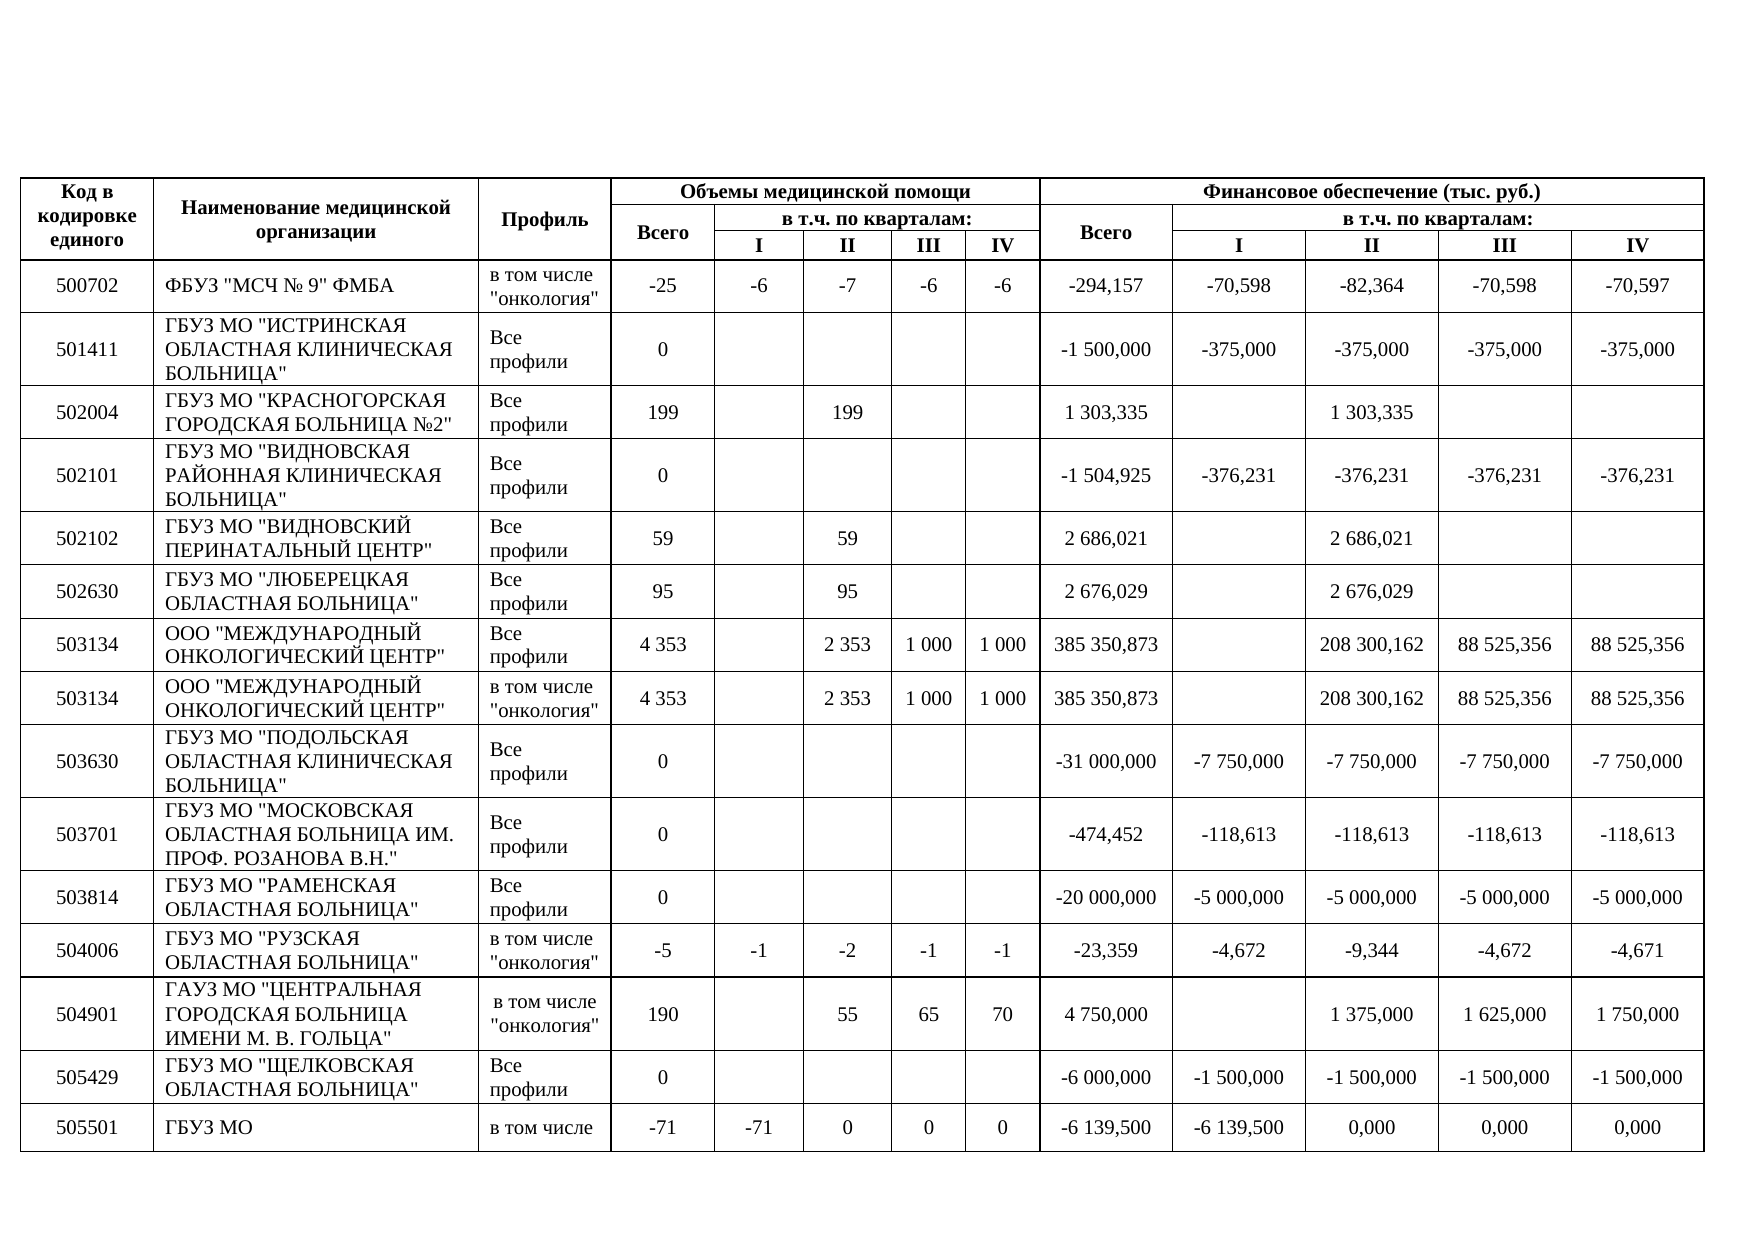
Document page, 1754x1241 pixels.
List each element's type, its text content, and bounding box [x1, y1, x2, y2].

table_cell Все профили [479, 1051, 610, 1103]
table_cell -71 [715, 1104, 803, 1151]
table_cell [892, 512, 965, 564]
table_cell 95 [804, 565, 891, 617]
table_cell 503630 [21, 725, 153, 797]
table_cell 95 [612, 565, 714, 617]
table_cell [1173, 672, 1305, 724]
table_cell 2 686,021 [1306, 512, 1438, 564]
table_cell 2 686,021 [1041, 512, 1172, 564]
table_cell -474,452 [1041, 798, 1172, 870]
table_cell -1 500,000 [1041, 313, 1172, 385]
table_cell [715, 978, 803, 1049]
table_cell 0,000 [1572, 1104, 1703, 1151]
table_cell -1 500,000 [1439, 1051, 1571, 1103]
table_cell 2 676,029 [1306, 565, 1438, 617]
table_cell [1572, 386, 1703, 438]
table_cell III [1439, 231, 1571, 258]
table_cell [892, 798, 965, 870]
table_cell ГБУЗ МО "ЛЮБЕРЕЦКАЯ ОБЛАСТНАЯ БОЛЬНИЦА" [154, 565, 478, 617]
table_cell -1 [715, 924, 803, 976]
table_cell 190 [612, 978, 714, 1049]
table_cell 70 [966, 978, 1039, 1049]
table_cell III [892, 231, 965, 258]
table_cell [715, 439, 803, 511]
table_cell [715, 386, 803, 438]
table_cell 1 303,335 [1306, 386, 1438, 438]
table_cell [892, 386, 965, 438]
table_cell [804, 871, 891, 923]
table_cell в т.ч. по кварталам: [715, 205, 1039, 230]
table_cell -70,598 [1173, 261, 1305, 312]
table_cell II [804, 231, 891, 258]
table_cell [715, 672, 803, 724]
table_cell 199 [612, 386, 714, 438]
table_cell 4 353 [612, 672, 714, 724]
table_cell 1 000 [892, 619, 965, 671]
table_cell Всего [1041, 205, 1172, 258]
table_cell 208 300,162 [1306, 672, 1438, 724]
table_cell в том числе "онкология" [479, 672, 610, 724]
table_cell [1572, 565, 1703, 617]
table_cell 1 375,000 [1306, 978, 1438, 1049]
table_cell -375,000 [1306, 313, 1438, 385]
table_cell [1173, 619, 1305, 671]
table_cell Все профили [479, 619, 610, 671]
table_cell [966, 313, 1039, 385]
table_cell 0,000 [1439, 1104, 1571, 1151]
table_cell Все профили [479, 386, 610, 438]
table_cell 88 525,356 [1572, 619, 1703, 671]
table_cell ГБУЗ МО "ЩЕЛКОВСКАЯ ОБЛАСТНАЯ БОЛЬНИЦА" [154, 1051, 478, 1103]
table_cell Все профили [479, 512, 610, 564]
table_cell 0 [612, 798, 714, 870]
table_cell -2 [804, 924, 891, 976]
table_cell ГБУЗ МО "РУЗСКАЯ ОБЛАСТНАЯ БОЛЬНИЦА" [154, 924, 478, 976]
table_cell Все профили [479, 725, 610, 797]
table_cell I [1173, 231, 1305, 258]
table_cell 88 525,356 [1439, 619, 1571, 671]
table_cell [715, 565, 803, 617]
table_cell -5 000,000 [1439, 871, 1571, 923]
table_cell -9,344 [1306, 924, 1438, 976]
table_cell Всего [612, 205, 714, 258]
table_cell [892, 565, 965, 617]
table_cell 65 [892, 978, 965, 1049]
table_cell [966, 1051, 1039, 1103]
table_cell -6 000,000 [1041, 1051, 1172, 1103]
table_cell -7 [804, 261, 891, 312]
table_cell 504006 [21, 924, 153, 976]
table_cell [966, 725, 1039, 797]
table_cell [966, 439, 1039, 511]
table_cell -6 [715, 261, 803, 312]
table_cell IV [966, 231, 1039, 258]
table_cell 385 350,873 [1041, 672, 1172, 724]
table_cell 500702 [21, 261, 153, 312]
table_cell 0 [966, 1104, 1039, 1151]
table_cell 504901 [21, 978, 153, 1049]
table_cell ГБУЗ МО "ИСТРИНСКАЯ ОБЛАСТНАЯ КЛИНИЧЕСКАЯ БОЛЬНИЦА" [154, 313, 478, 385]
table_cell -1 [892, 924, 965, 976]
table_cell Все профили [479, 439, 610, 511]
table_cell 505501 [21, 1104, 153, 1151]
table_cell -1 [966, 924, 1039, 976]
table_cell -118,613 [1173, 798, 1305, 870]
table_cell 199 [804, 386, 891, 438]
table_cell [1173, 386, 1305, 438]
table_cell [966, 386, 1039, 438]
table_header Финансовое обеспечение (тыс. руб.) [1041, 179, 1703, 204]
table_cell в том числе "онкология" [479, 924, 610, 976]
table_cell [715, 871, 803, 923]
table_cell [1439, 565, 1571, 617]
table_cell [892, 871, 965, 923]
table_cell [1173, 978, 1305, 1049]
table_cell -376,231 [1173, 439, 1305, 511]
table_cell [804, 1051, 891, 1103]
table_cell 208 300,162 [1306, 619, 1438, 671]
table_cell I [715, 231, 803, 258]
table_cell 0,000 [1306, 1104, 1438, 1151]
table_cell -5 000,000 [1173, 871, 1305, 923]
table_cell 2 353 [804, 672, 891, 724]
table_cell Все профили [479, 313, 610, 385]
table_cell 503814 [21, 871, 153, 923]
table_cell в т.ч. по кварталам: [1173, 205, 1703, 230]
table_cell ГБУЗ МО "ПОДОЛЬСКАЯ ОБЛАСТНАЯ КЛИНИЧЕСКАЯ БОЛЬНИЦА" [154, 725, 478, 797]
table_cell 1 625,000 [1439, 978, 1571, 1049]
table_cell 503701 [21, 798, 153, 870]
table_cell -7 750,000 [1173, 725, 1305, 797]
table_cell -375,000 [1173, 313, 1305, 385]
table_cell 88 525,356 [1439, 672, 1571, 724]
table_cell -376,231 [1306, 439, 1438, 511]
table_cell [804, 313, 891, 385]
table_cell [966, 798, 1039, 870]
table_cell 4 353 [612, 619, 714, 671]
table_cell 501411 [21, 313, 153, 385]
table_cell 0 [804, 1104, 891, 1151]
table_cell [1572, 512, 1703, 564]
table_cell -71 [612, 1104, 714, 1151]
table_cell -6 [966, 261, 1039, 312]
table_cell -23,359 [1041, 924, 1172, 976]
table_cell [715, 313, 803, 385]
table_cell -70,598 [1439, 261, 1571, 312]
table_cell -7 750,000 [1572, 725, 1703, 797]
table_cell ГБУЗ МО "ЭЛЕКТРОСТАЛЬСКАЯ ЦЕНТРАЛЬНАЯ ГОРОДСКАЯ БОЛЬНИЦА" [154, 1104, 478, 1151]
table_cell -1 504,925 [1041, 439, 1172, 511]
table_header Объемы медицинской помощи [612, 179, 1039, 204]
table_cell ФБУЗ "МСЧ № 9" ФМБА [154, 261, 478, 312]
table_cell -118,613 [1306, 798, 1438, 870]
table_cell -6 139,500 [1041, 1104, 1172, 1151]
table_cell ООО "МЕЖДУНАРОДНЫЙ ОНКОЛОГИЧЕСКИЙ ЦЕНТР" [154, 619, 478, 671]
table_cell -1 500,000 [1173, 1051, 1305, 1103]
table_cell [715, 725, 803, 797]
table_cell 0 [612, 1051, 714, 1103]
table_cell [1173, 565, 1305, 617]
table_cell ГБУЗ МО "ВИДНОВСКАЯ РАЙОННАЯ КЛИНИЧЕСКАЯ БОЛЬНИЦА" [154, 439, 478, 511]
table_cell ГБУЗ МО "КРАСНОГОРСКАЯ ГОРОДСКАЯ БОЛЬНИЦА №2" [154, 386, 478, 438]
table_cell [804, 798, 891, 870]
table_cell [966, 512, 1039, 564]
table_cell 4 750,000 [1041, 978, 1172, 1049]
table_cell 88 525,356 [1572, 672, 1703, 724]
table_cell 0 [612, 871, 714, 923]
table_cell в том числе "онкология" [479, 978, 610, 1049]
table_cell [966, 871, 1039, 923]
table_cell ООО "МЕЖДУНАРОДНЫЙ ОНКОЛОГИЧЕСКИЙ ЦЕНТР" [154, 672, 478, 724]
table_cell IV [1572, 231, 1703, 258]
table_cell 2 676,029 [1041, 565, 1172, 617]
table_cell в том числе "онкология" [479, 1104, 610, 1151]
table_cell [715, 1051, 803, 1103]
table_cell 503134 [21, 619, 153, 671]
table_cell -5 000,000 [1572, 871, 1703, 923]
table_cell 1 000 [966, 672, 1039, 724]
table_cell [892, 313, 965, 385]
table_cell [804, 725, 891, 797]
table_cell 1 303,335 [1041, 386, 1172, 438]
table_cell -5 [612, 924, 714, 976]
table_cell 0 [612, 725, 714, 797]
table_cell [892, 439, 965, 511]
table_cell ГБУЗ МО "ВИДНОВСКИЙ ПЕРИНАТАЛЬНЫЙ ЦЕНТР" [154, 512, 478, 564]
table_cell -1 500,000 [1572, 1051, 1703, 1103]
table_cell [715, 798, 803, 870]
table_cell 1 000 [892, 672, 965, 724]
table_cell -376,231 [1572, 439, 1703, 511]
table_cell ГБУЗ МО "РАМЕНСКАЯ ОБЛАСТНАЯ БОЛЬНИЦА" [154, 871, 478, 923]
table_cell 1 000 [966, 619, 1039, 671]
table_cell [715, 619, 803, 671]
table_cell -1 500,000 [1306, 1051, 1438, 1103]
table_cell Все профили [479, 565, 610, 617]
table_cell -4,672 [1439, 924, 1571, 976]
table_cell -70,597 [1572, 261, 1703, 312]
table_cell 502004 [21, 386, 153, 438]
table_cell -4,672 [1173, 924, 1305, 976]
table_cell -7 750,000 [1439, 725, 1571, 797]
table_cell -294,157 [1041, 261, 1172, 312]
table_cell ГБУЗ МО "МОСКОВСКАЯ ОБЛАСТНАЯ БОЛЬНИЦА ИМ. ПРОФ. РОЗАНОВА В.Н." [154, 798, 478, 870]
table_cell [1173, 512, 1305, 564]
table_cell 2 353 [804, 619, 891, 671]
table_cell 502102 [21, 512, 153, 564]
table_cell Все профили [479, 871, 610, 923]
table_cell 1 750,000 [1572, 978, 1703, 1049]
table_cell 59 [612, 512, 714, 564]
table_cell в том числе "онкология" [479, 261, 610, 312]
table_cell 0 [612, 313, 714, 385]
table_cell 0 [892, 1104, 965, 1151]
table_cell [715, 512, 803, 564]
table_cell -6 139,500 [1173, 1104, 1305, 1151]
table_cell -376,231 [1439, 439, 1571, 511]
table_cell -5 000,000 [1306, 871, 1438, 923]
table_cell 0 [612, 439, 714, 511]
table_cell [804, 439, 891, 511]
table_cell -25 [612, 261, 714, 312]
table_cell -82,364 [1306, 261, 1438, 312]
table_cell 503134 [21, 672, 153, 724]
table_cell 505429 [21, 1051, 153, 1103]
table_cell -118,613 [1439, 798, 1571, 870]
table_cell -7 750,000 [1306, 725, 1438, 797]
table_cell ГАУЗ МО "ЦЕНТРАЛЬНАЯ ГОРОДСКАЯ БОЛЬНИЦА ИМЕНИ М. В. ГОЛЬЦА" [154, 978, 478, 1049]
table_cell 385 350,873 [1041, 619, 1172, 671]
table_cell [892, 1051, 965, 1103]
table_cell -4,671 [1572, 924, 1703, 976]
table_header Профиль [479, 179, 610, 258]
table_cell [966, 565, 1039, 617]
table_cell 502101 [21, 439, 153, 511]
table_header Наименование медицинской организации [154, 179, 478, 258]
table_cell 55 [804, 978, 891, 1049]
table_cell [1439, 386, 1571, 438]
table_cell -20 000,000 [1041, 871, 1172, 923]
table_cell [1439, 512, 1571, 564]
table_header Код в кодировке единого реестра [21, 179, 153, 258]
table_cell -6 [892, 261, 965, 312]
table_cell 502630 [21, 565, 153, 617]
table_cell Все профили [479, 798, 610, 870]
table_cell -118,613 [1572, 798, 1703, 870]
table_cell [892, 725, 965, 797]
table_cell -375,000 [1572, 313, 1703, 385]
table_cell -31 000,000 [1041, 725, 1172, 797]
table_cell -375,000 [1439, 313, 1571, 385]
table_cell 59 [804, 512, 891, 564]
table_cell II [1306, 231, 1438, 258]
